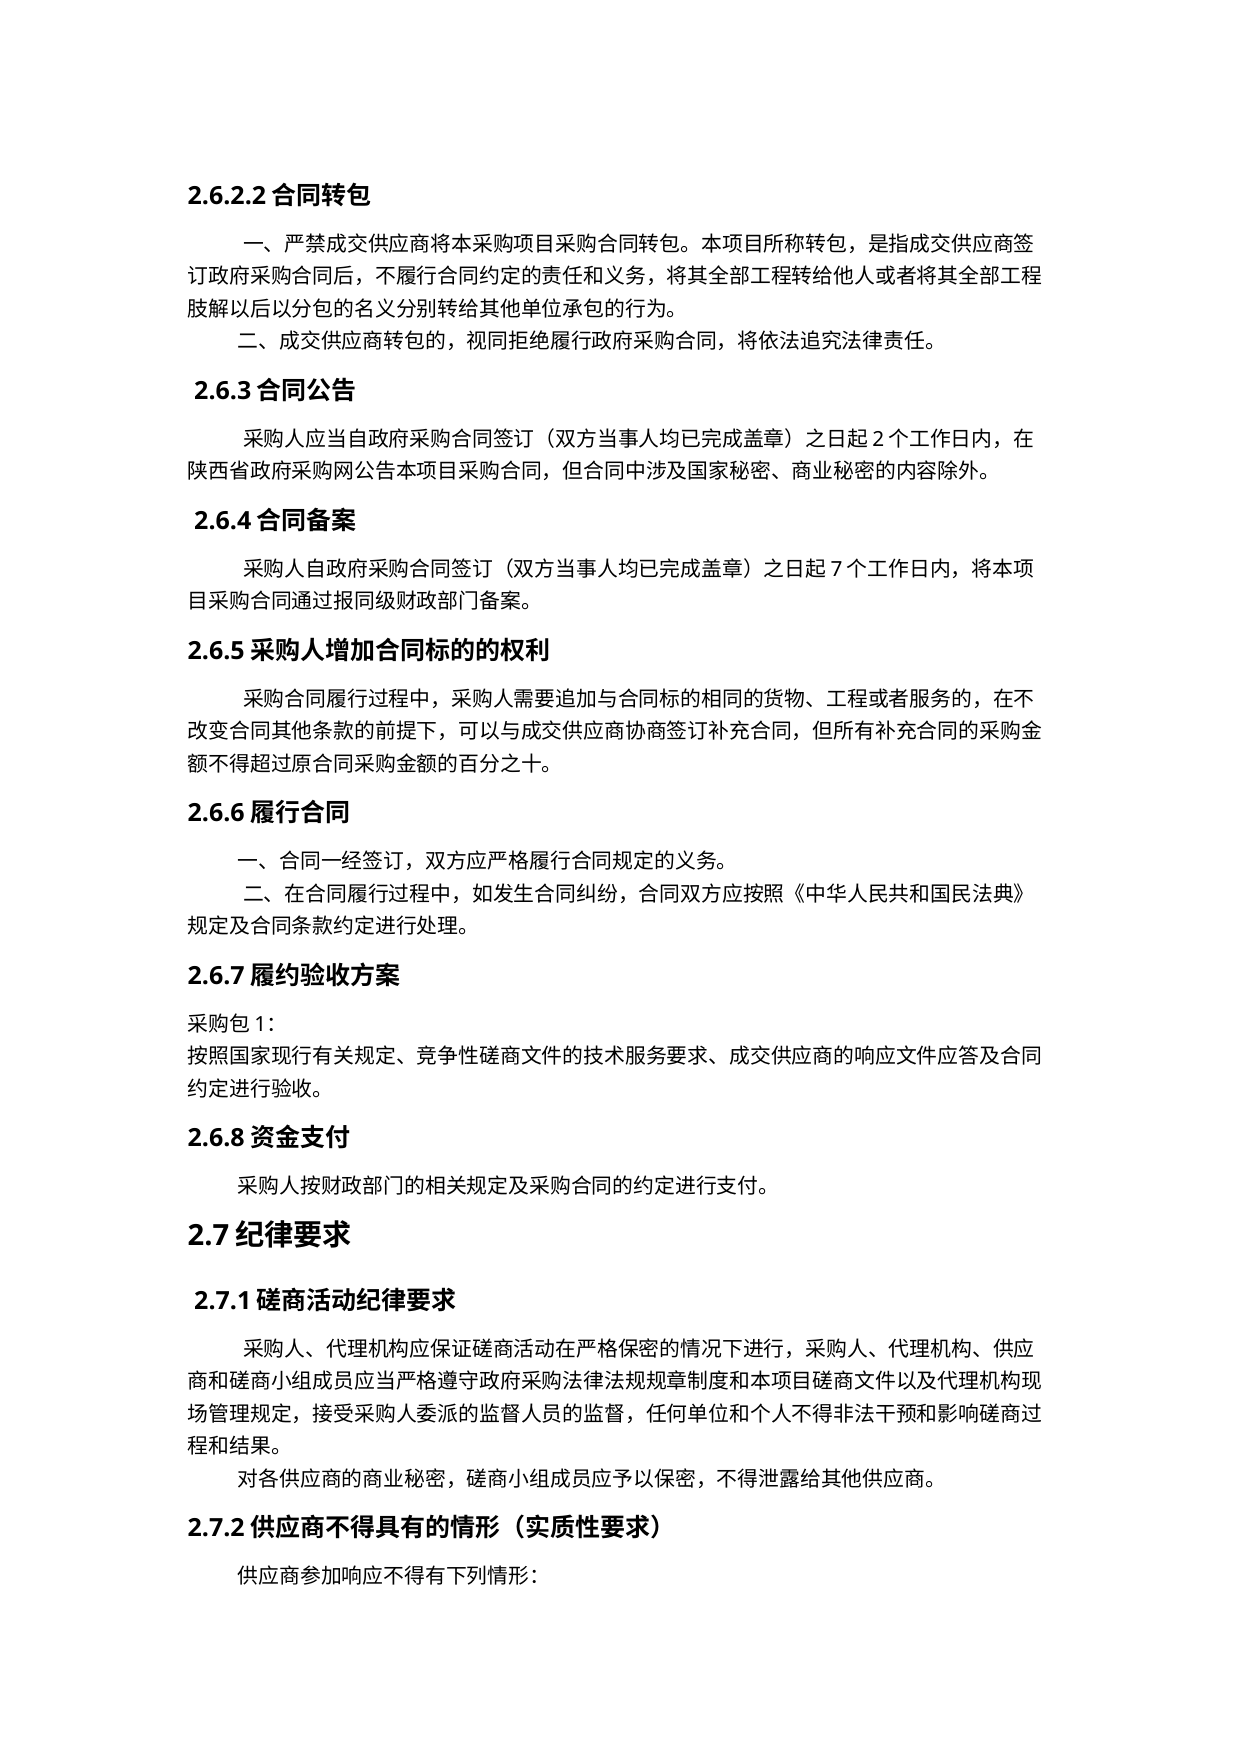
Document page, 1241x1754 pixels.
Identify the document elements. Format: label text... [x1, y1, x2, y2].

text 二、在合同履行过程中，如发生合同纠纷，合同双方应按照《中华人民共和国民法典》规定及合同条款约定进行处理。 [187, 877, 1053, 942]
text 2.6.2.2合同转包 [187, 162, 1053, 227]
text 采购人自政府采购合同签订（双方当事人均已完成盖章）之日起7个工作日内，将本项目采购合同通过报同级财政部门备案。 [187, 552, 1053, 617]
text 供应商参加响应不得有下列情形： [187, 1559, 1053, 1592]
text 对各供应商的商业秘密，磋商小组成员应予以保密，不得泄露给其他供应商。 [187, 1462, 1053, 1494]
text 2.7纪律要求 [187, 1202, 1053, 1267]
text 2.6.4合同备案 [187, 487, 1053, 552]
text 采购人、代理机构应保证磋商活动在严格保密的情况下进行，采购人、代理机构、供应商和磋商小组成员应当严格遵守政府采购法律法规规章制度和本项目磋商文件以及代理机构现场管理规定，接受采购人委派的监督人员的监督，任何单位和个人不得非法干预和影响磋商过程和结果。 [187, 1332, 1053, 1462]
text 一、合同一经签订，双方应严格履行合同规定的义务。 [187, 844, 1053, 877]
text 采购人按财政部门的相关规定及采购合同的约定进行支付。 [187, 1169, 1053, 1202]
text 2.6.8资金支付 [187, 1104, 1053, 1169]
text 2.6.7履约验收方案 [187, 942, 1053, 1007]
text 采购包1： [187, 1007, 1053, 1039]
text 按照国家现行有关规定、竞争性磋商文件的技术服务要求、成交供应商的响应文件应答及合同约定进行验收。 [187, 1039, 1053, 1104]
text 2.6.6履行合同 [187, 779, 1053, 844]
text 2.6.5采购人增加合同标的的权利 [187, 617, 1053, 682]
text 2.7.1磋商活动纪律要求 [187, 1267, 1053, 1332]
text 一、严禁成交供应商将本采购项目采购合同转包。本项目所称转包，是指成交供应商签订政府采购合同后，不履行合同约定的责任和义务，将其全部工程转给他人或者将其全部工程肢解以后以分包的名义分别转给其他单位承包的行为。 [187, 227, 1053, 324]
text 二、成交供应商转包的，视同拒绝履行政府采购合同，将依法追究法律责任。 [187, 324, 1053, 357]
text 2.7.2供应商不得具有的情形（实质性要求） [187, 1494, 1053, 1559]
text 采购合同履行过程中，采购人需要追加与合同标的相同的货物、工程或者服务的，在不改变合同其他条款的前提下，可以与成交供应商协商签订补充合同，但所有补充合同的采购金额不得超过原合同采购金额的百分之十。 [187, 682, 1053, 779]
text 采购人应当自政府采购合同签订（双方当事人均已完成盖章）之日起2个工作日内，在陕西省政府采购网公告本项目采购合同，但合同中涉及国家秘密、商业秘密的内容除外。 [187, 422, 1053, 487]
text 2.6.3合同公告 [187, 357, 1053, 422]
